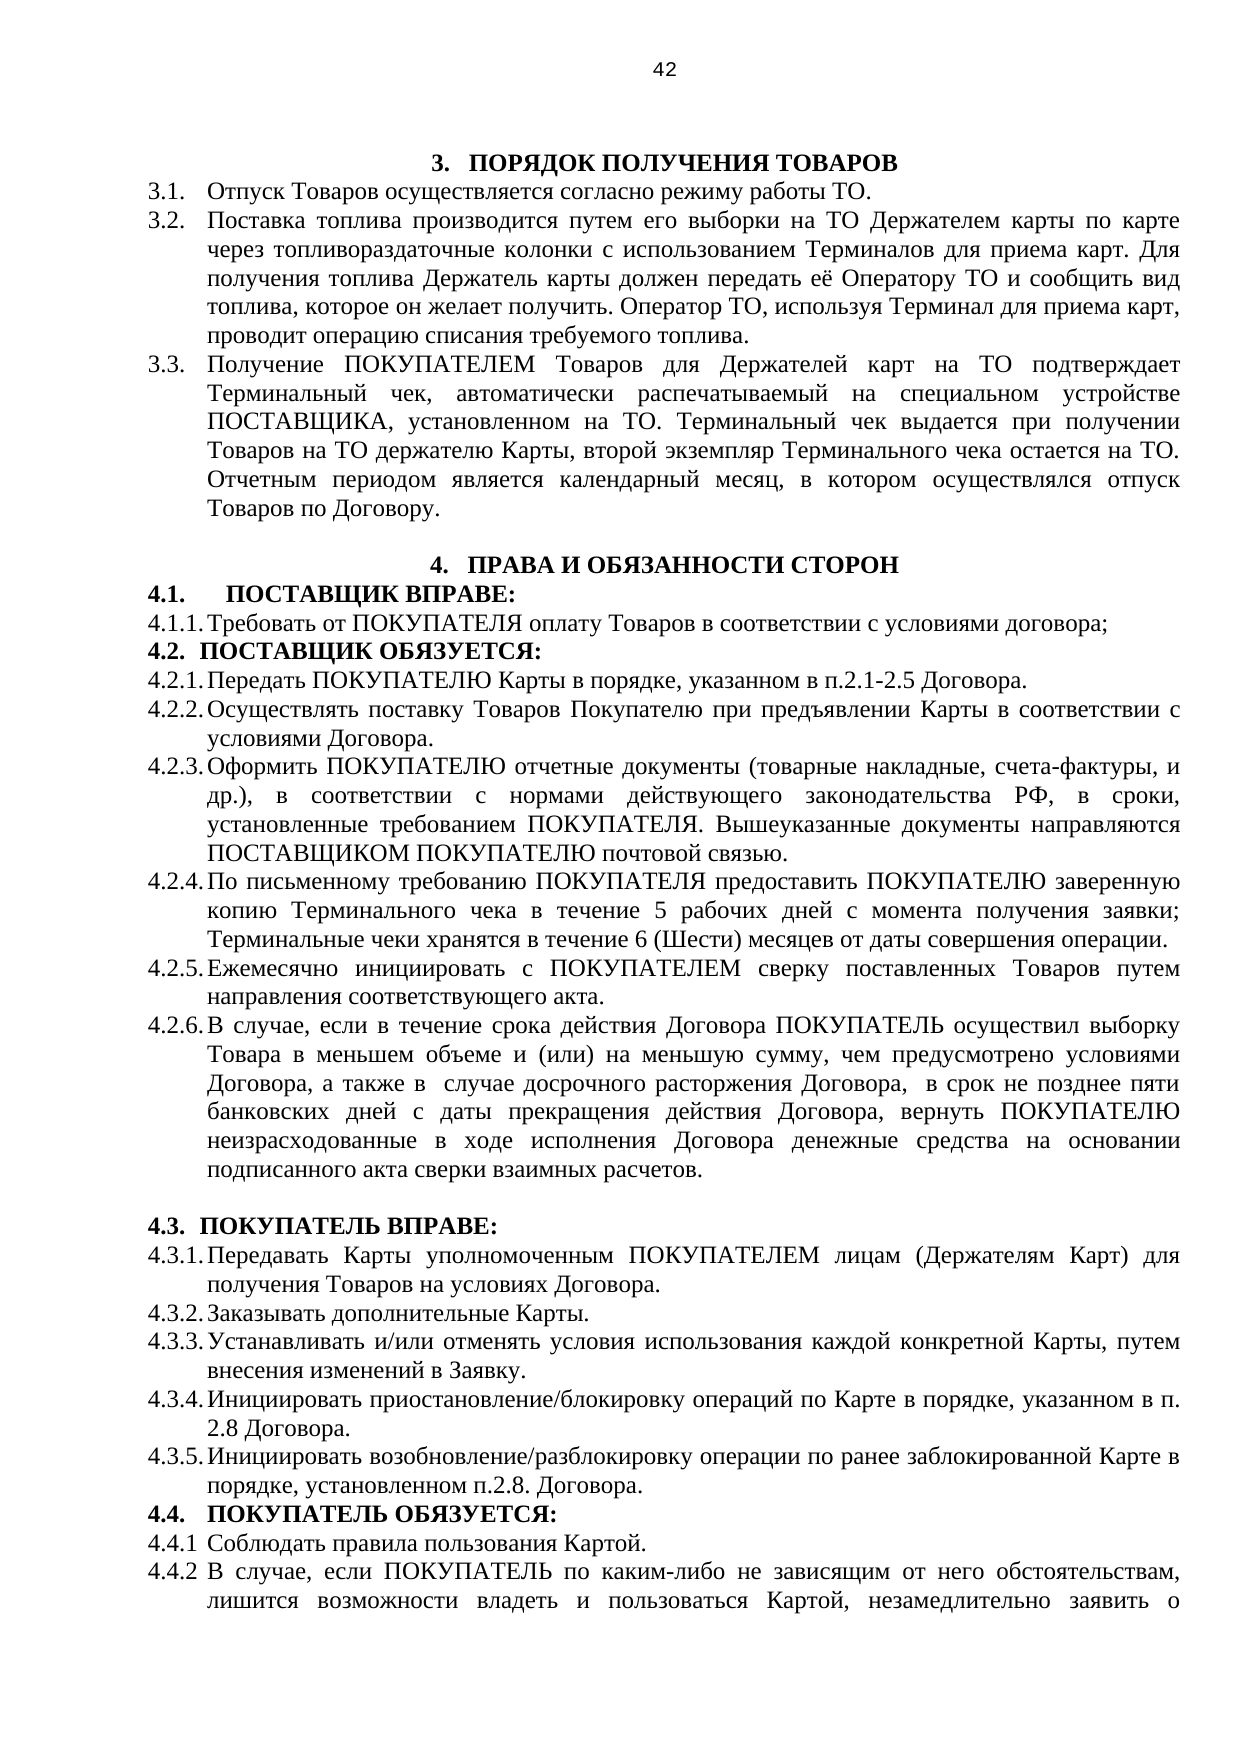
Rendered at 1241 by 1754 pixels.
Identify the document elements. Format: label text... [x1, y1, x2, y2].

list Передавать Карты уполномоченным ПОКУПАТЕЛЕМ лицам (Держателям Карт) для получения Товаров на условиях Договора. [148, 1240, 1181, 1298]
list Получение ПОКУПАТЕЛЕМ Товаров для Держателей карт на ТО подтверждает Терминальный чек, автоматически распечатываемый на специальном устройстве ПОСТАВЩИКА, установленном на ТО. Терминальный чек выдается при получении Товаров на ТО держателю Карты, второй экземпляр Терминального чека остается на ТО. Отчетным периодом является календарный месяц, в котором осуществлялся отпуск Товаров по Договору. [148, 349, 1181, 521]
list Отпуск Товаров осуществляется согласно режиму работы ТО. [148, 176, 1181, 205]
list Устанавливать и/или отменять условия использования каждой конкретной Карты, путем внесения изменений в Заявку. [148, 1326, 1181, 1384]
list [148, 1556, 1181, 1614]
list Заказывать дополнительные Карты. [148, 1298, 1181, 1326]
list ПОСТАВЩИК ВПРАВЕ: [148, 579, 1181, 608]
list Инициировать возобновление/разблокировку операции по ранее заблокированной Карте в порядке, установленном п.2.8. Договора. [148, 1441, 1181, 1499]
list Соблюдать правила пользования Картой. [148, 1528, 1181, 1556]
list Ежемесячно инициировать с ПОКУПАТЕЛЕМ сверку поставленных Товаров путем направления соответствующего акта. [148, 953, 1181, 1010]
list ПОКУПАТЕЛЬ ОБЯЗУЕТСЯ: [148, 1499, 1181, 1528]
list ПОКУПАТЕЛЬ ВПРАВЕ: [148, 1211, 1181, 1240]
list Осуществлять поставку Товаров Покупателю при предъявлении Карты в соответствии с условиями Договора. [148, 694, 1181, 751]
list ПОСТАВЩИК ОБЯЗУЕТСЯ: [148, 636, 1181, 665]
list Инициировать приостановление/блокировку операций по Карте в порядке, указанном в п. 2.8 Договора. [148, 1384, 1181, 1441]
list ПРАВА И ОБЯЗАННОСТИ СТОРОН [148, 550, 1181, 579]
list Поставка топлива производится путем его выборки на ТО Держателем карты по карте через топливораздаточные колонки с использованием Терминалов для приема карт. Для получения топлива Держатель карты должен передать её Оператору ТО и сообщить вид топлива, которое он желает получить. Оператор ТО, используя Терминал для приема карт, проводит операцию списания требуемого топлива. [148, 205, 1181, 349]
list Требовать от ПОКУПАТЕЛЯ оплату Товаров в соответствии с условиями договора; [148, 608, 1181, 636]
list Передать ПОКУПАТЕЛЮ Карты в порядке, указанном в п.2.1-2.5 Договора. [148, 665, 1181, 694]
list ПОРЯДОК ПОЛУЧЕНИЯ ТОВАРОВ [148, 148, 1181, 176]
list В случае, если в течение срока действия Договора ПОКУПАТЕЛЬ осуществил выборку Товара в меньшем объеме и (или) на меньшую сумму, чем предусмотрено условиями Договора, а также в случае досрочного расторжения Договора, в срок не позднее пяти банковских дней с даты прекращения действия Договора, вернуть ПОКУПАТЕЛЮ неизрасходованные в ходе исполнения Договора денежные средства на основании подписанного акта сверки взаимных расчетов. [148, 1010, 1181, 1183]
list Оформить ПОКУПАТЕЛЮ отчетные документы (товарные накладные, счета-фактуры, и др.), в соответствии с нормами действующего законодательства РФ, в сроки, установленные требованием ПОКУПАТЕЛЯ. Вышеуказанные документы направляются ПОСТАВЩИКОМ ПОКУПАТЕЛЮ почтовой связью. [148, 751, 1181, 866]
list По письменному требованию ПОКУПАТЕЛЯ предоставить ПОКУПАТЕЛЮ заверенную копию Терминального чека в течение 5 рабочих дней с момента получения заявки; Терминальные чеки хранятся в течение 6 (Шести) месяцев от даты совершения операции. [148, 866, 1181, 953]
